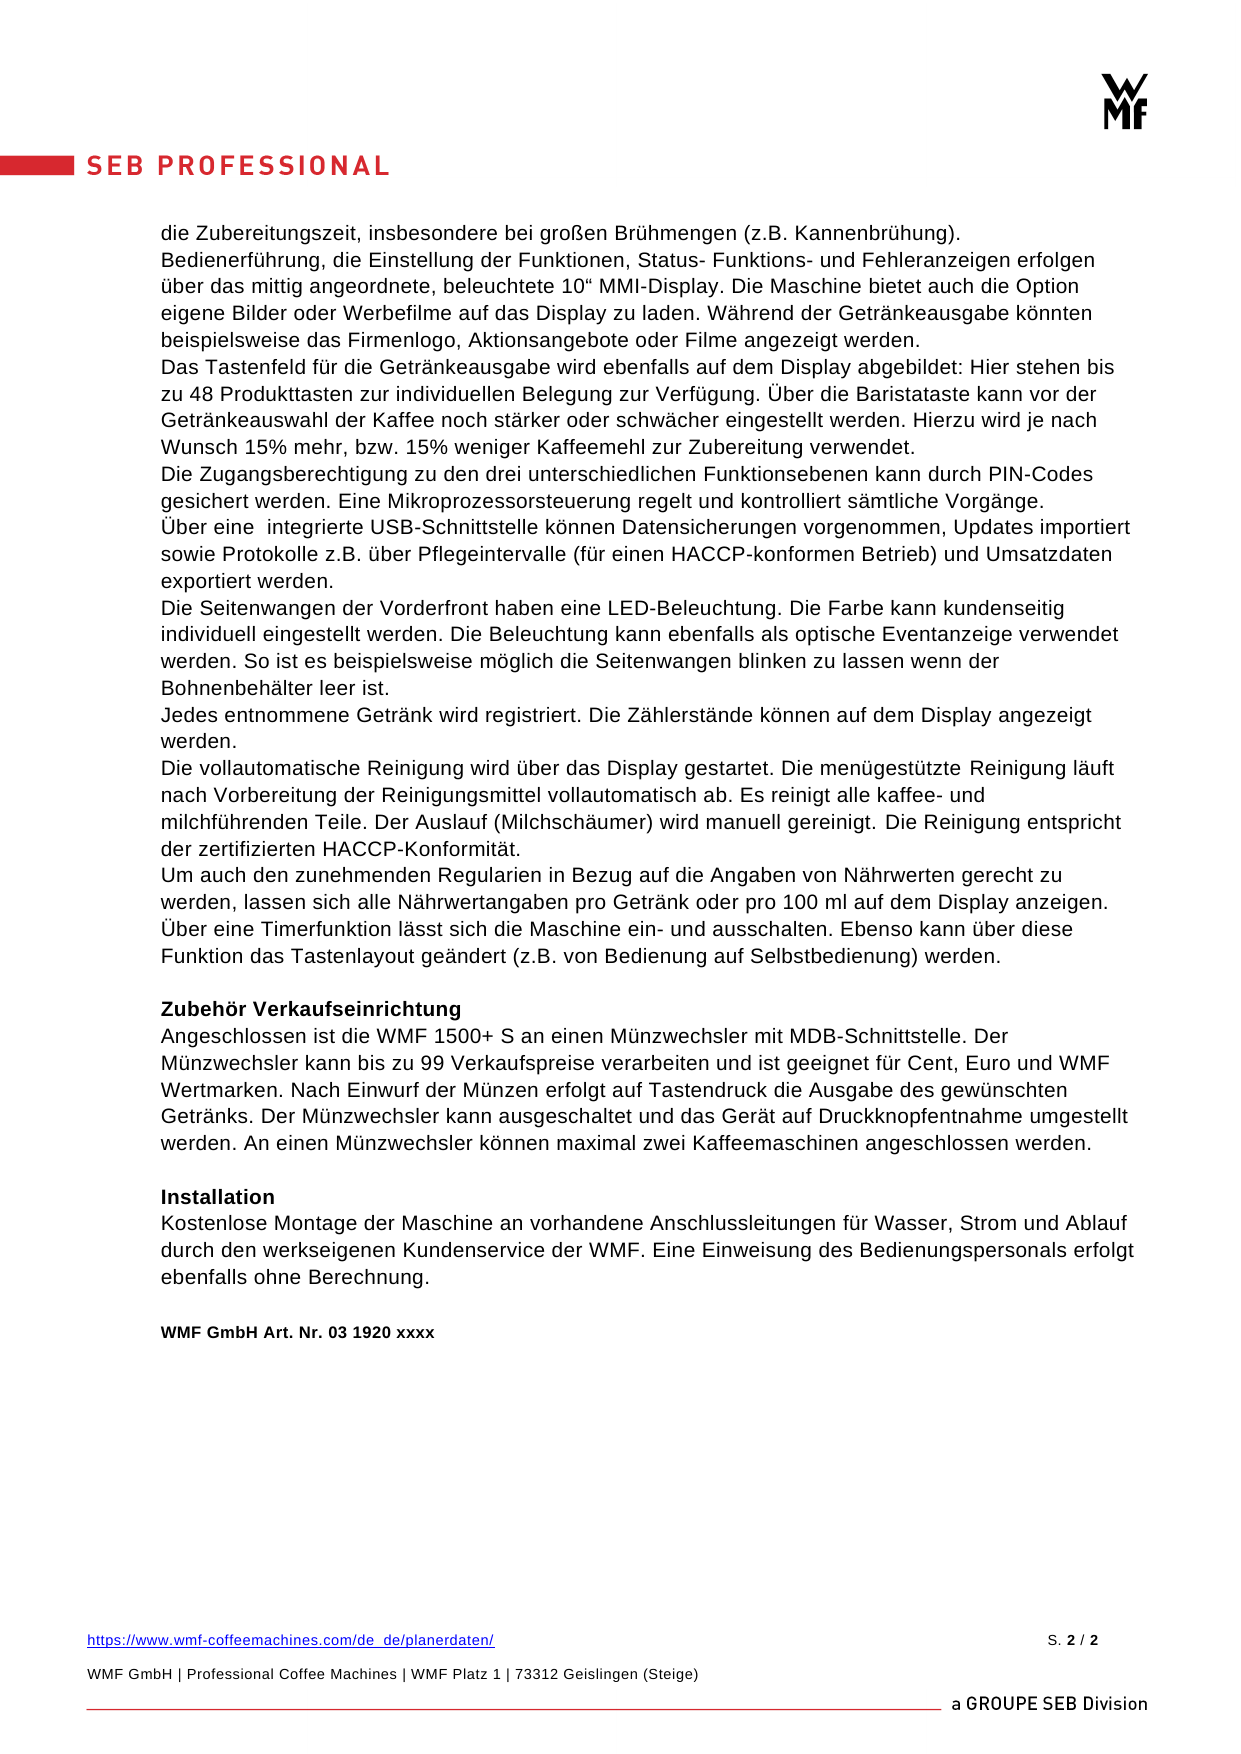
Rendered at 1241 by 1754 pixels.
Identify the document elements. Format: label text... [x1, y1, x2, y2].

text Über eine integrierte USB-Schnittstelle können Datensicherungen vorgenommen, Updates importiert sowie Protokolle z.B. über Pflegeintervalle (für einen HACCP-konformen Betrieb) und Umsatzdaten exportiert werden. [161, 512, 1136, 593]
text Jedes entnommene Getränk wird registriert. Die Zählerstände können auf dem Display angezeigt werden. [161, 700, 1136, 753]
picture [0, 3, 1236, 187]
text Die vollautomatische Reinigung wird über das Display gestartet. Die menügestützte Reinigung läuft nach Vorbereitung der Reinigungsmittel vollautomatisch ab. Es reinigt alle kaffee- und milchführenden Teile. Der Auslauf (Milchschäumer) wird manuell gereinigt. Die Reinigung entspricht der zertifizierten HACCP-Konformität. [161, 753, 1136, 860]
text Kostenlose Montage der Maschine an vorhandene Anschlussleitungen für Wasser, Strom und Ablauf durch den werkseigenen Kundenservice der WMF. Eine Einweisung des Bedienungspersonals erfolgt ebenfalls ohne Berechnung. [161, 1208, 1136, 1289]
text Zubehör Verkaufseinrichtung [161, 994, 1136, 1021]
text Angeschlossen ist die WMF 1500+ S an einen Münzwechsler mit MDB-Schnittstelle. Der Münzwechsler kann bis zu 99 Verkaufspreise verarbeiten und ist geeignet für Cent, Euro und WMF Wertmarken. Nach Einwurf der Münzen erfolgt auf Tastendruck die Ausgabe des gewünschten Getränks. Der Münzwechsler kann ausgeschaltet und das Gerät auf Druckknopfentnahme umgestellt werden. An einen Münzwechsler können maximal zwei Kaffeemaschinen angeschlossen werden. [161, 1021, 1136, 1155]
text Die Seitenwangen der Vorderfront haben eine LED-Beleuchtung. Die Farbe kann kundenseitig individuell eingestellt werden. Die Beleuchtung kann ebenfalls als optische Eventanzeige verwendet werden. So ist es beispielsweise möglich die Seitenwangen blinken zu lassen wenn der Bohnenbehälter leer ist. [161, 593, 1136, 700]
picture [0, 1688, 1235, 1754]
text Über eine Timerfunktion lässt sich die Maschine ein- und ausschalten. Ebenso kann über diese Funktion das Tastenlayout geändert (z.B. von Bedienung auf Selbstbedienung) werden. [161, 914, 1136, 967]
text Das Tastenfeld für die Getränkeausgabe wird ebenfalls auf dem Display abgebildet: Hier stehen bis zu 48 Produkttasten zur individuellen Belegung zur Verfügung. Über die Baristataste kann vor der Getränkeauswahl der Kaffee noch stärker oder schwächer eingestellt werden. Hierzu wird je nach Wunsch 15% mehr, bzw. 15% weniger Kaffeemehl zur Zubereitung verwendet. [161, 352, 1136, 459]
text Um auch den zunehmenden Regularien in Bezug auf die Angaben von Nährwerten gerecht zu werden, lassen sich alle Nährwertangaben pro Getränk oder pro 100 ml auf dem Display anzeigen. [161, 860, 1136, 914]
text Installation [161, 1182, 1136, 1208]
text Bedienerführung, die Einstellung der Funktionen, Status- Funktions- und Fehleranzeigen erfolgen über das mittig angeordnete, beleuchtete 10“ MMI-Display. Die Maschine bietet auch die Option eigene Bilder oder Werbefilme auf das Display zu laden. Während der Getränkeausgabe könnten beispielsweise das Firmenlogo, Aktionsangebote oder Filme angezeigt werden. [161, 245, 1136, 352]
text Die Zugangsberechtigung zu den drei unterschiedlichen Funktionsebenen kann durch PIN-Codes gesichert werden. Eine Mikroprozessorsteuerung regelt und kontrolliert sämtliche Vorgänge. [161, 459, 1136, 512]
text WMF GmbH Art. Nr. 03 1920 xxxx [161, 1316, 1136, 1342]
text die Zubereitungszeit, insbesondere bei großen Brühmengen (z.B. Kannenbrühung). [161, 218, 1136, 245]
